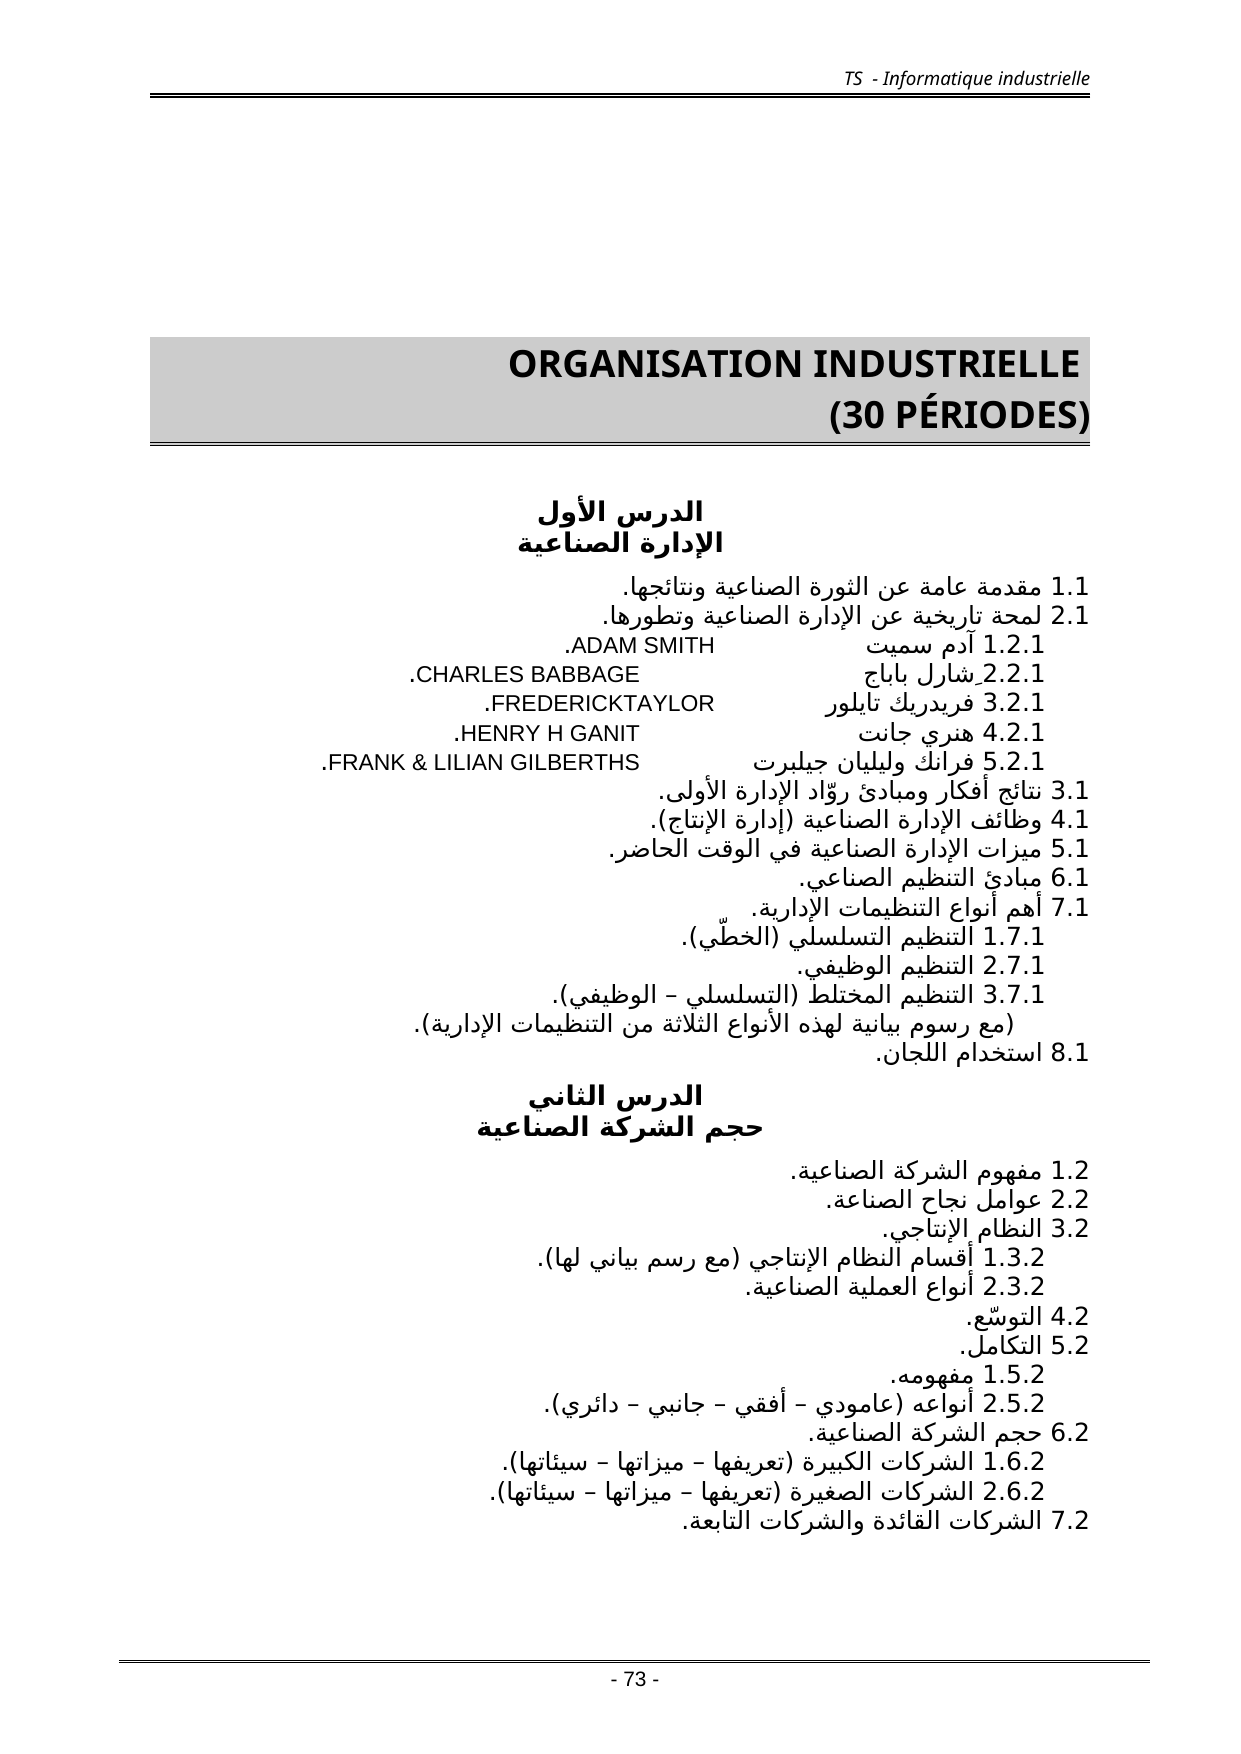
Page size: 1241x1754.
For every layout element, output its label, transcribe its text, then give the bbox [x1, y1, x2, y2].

text 2.2.1 ِشارل باباج CHARLES BABBAGE. [150, 659, 1046, 688]
text 1.5.2 مفهومه. [150, 1360, 1046, 1389]
text 2.2 عوامل نجاح الصناعة. [150, 1185, 1090, 1214]
text 7.2 الشركات القائدة والشركات التابعة. [150, 1506, 1090, 1535]
subtitle الدرس الثاني حجم الشركة الصناعية [150, 1080, 1090, 1143]
text 2.6.2 الشركات الصغيرة (تعريفها – ميزاتها – سيئاتها). [150, 1477, 1046, 1506]
subtitle organisation INDUSTRIELLE (30 périodes) [150, 337, 1090, 442]
text 3.2 النظام الإنتاجي. [150, 1214, 1090, 1243]
text 7.1 أهم أنواع التنظيمات الإدارية. [150, 893, 1090, 922]
text 2.5.2 أنواعه (عامودي – أفقي – جانبي – دائري). [150, 1389, 1046, 1418]
text 1.2.1 آدم سميت ADAM SMITH. [150, 630, 1046, 659]
text 4.1 وظائف الإدارة الصناعية (إدارة الإنتاج). [150, 805, 1090, 834]
text 1.6.2 الشركات الكبيرة (تعريفها – ميزاتها – سيئاتها). [150, 1447, 1046, 1477]
text 4.2 التوسّع. [150, 1302, 1090, 1331]
subtitle الدرس الأول الإدارة الصناعية [150, 496, 1090, 559]
text 3.7.1 التنظيم المختلط (التسلسلي – الوظيفي). [150, 980, 1046, 1009]
text 4.2.1 هنري جانت HENRY H GANIT. [150, 718, 1046, 747]
text 1.7.1 التنظيم التسلسلي (الخطّي). [150, 922, 1046, 951]
text 2.1 لمحة تاريخية عن الإدارة الصناعية وتطورها. [150, 601, 1090, 630]
text 1.1 مقدمة عامة عن الثورة الصناعية ونتائجها. [150, 572, 1090, 601]
text 2.3.2 أنواع العملية الصناعية. [150, 1272, 1046, 1302]
text 3.1 نتائج أفكار ومبادئ روّاد الإدارة الأولى. [150, 776, 1090, 805]
text 5.2 التكامل. [150, 1331, 1090, 1360]
text 6.2 حجم الشركة الصناعية. [150, 1418, 1090, 1447]
text 1.3.2 أقسام النظام الإنتاجي (مع رسم بياني لها). [150, 1243, 1046, 1272]
text 3.2.1 فريدريك تايلور FREDERICKTAYLOR. [150, 688, 1046, 718]
text 6.1 مبادئ التنظيم الصناعي. [150, 863, 1090, 893]
text 1.2 مفهوم الشركة الصناعية. [150, 1156, 1090, 1185]
text 5.1 ميزات الإدارة الصناعية في الوقت الحاضر. [150, 834, 1090, 863]
text (مع رسوم بيانية لهذه الأنواع الثلاثة من التنظيمات الإدارية). [150, 1009, 1046, 1038]
text 5.2.1 فرانك وليليان جيلبرت FRANK & LILIAN GILBERTHS. [150, 747, 1046, 776]
text 8.1 استخدام اللجان. [150, 1038, 1090, 1068]
text 2.7.1 التنظيم الوظيفي. [150, 951, 1046, 980]
